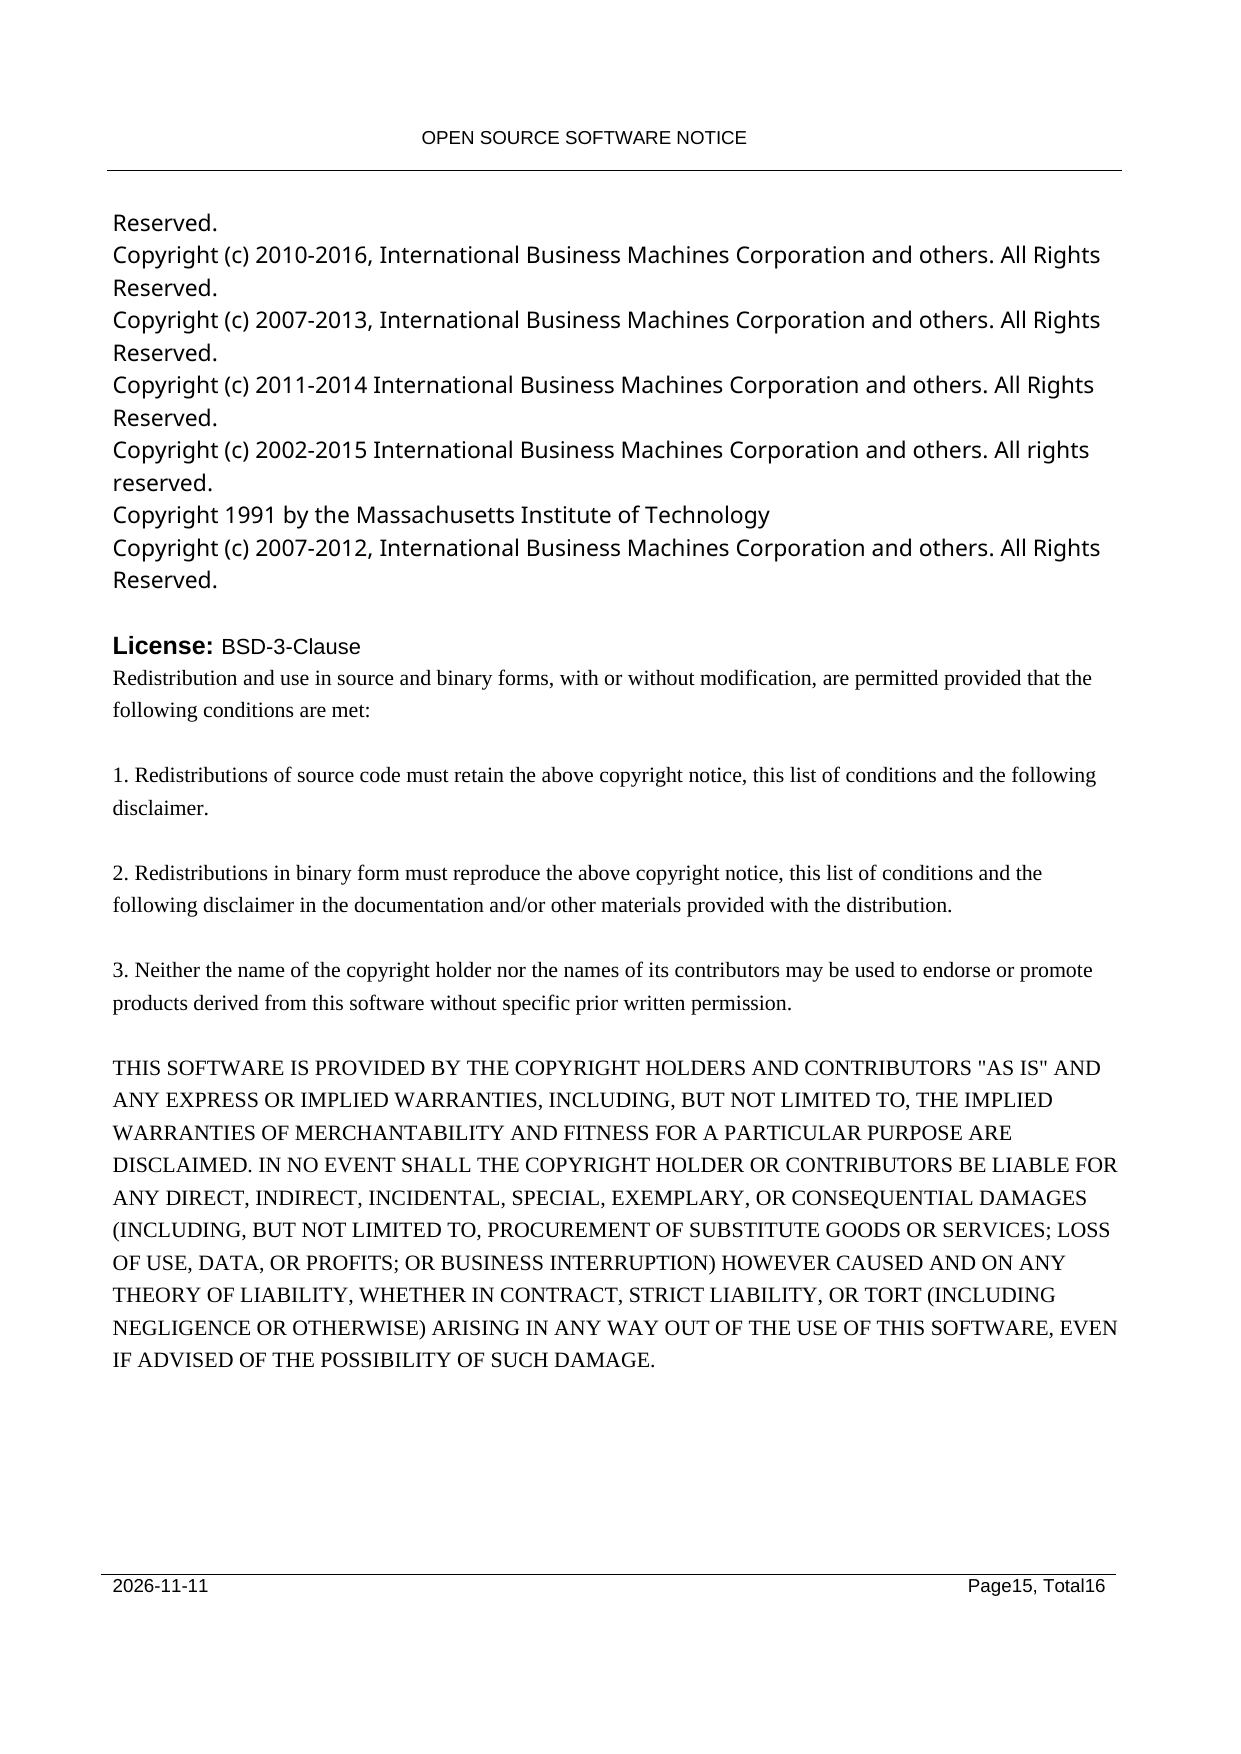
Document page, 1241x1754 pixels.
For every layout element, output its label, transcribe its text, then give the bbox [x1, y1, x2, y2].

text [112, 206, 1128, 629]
text License: BSD-3-Clause [112, 629, 1128, 661]
text Redistribution and use in source and binary forms, with or without modification, are permitted provided that the following conditions are met: 1. Redistributions of source code must retain the above copyright notice, this list of conditions and the following disclaimer. 2. Redistributions in binary form must reproduce the above copyright notice, this list of conditions and the following disclaimer in the documentation and/or other materials provided with the distribution. 3. Neither the name of the copyright holder nor the names of its contributors may be used to endorse or promote products derived from this software without specific prior written permission. THIS SOFTWARE IS PROVIDED BY THE COPYRIGHT HOLDERS AND CONTRIBUTORS "AS IS" AND ANY EXPRESS OR IMPLIED WARRANTIES, INCLUDING, BUT NOT LIMITED TO, THE IMPLIED WARRANTIES OF MERCHANTABILITY AND FITNESS FOR A PARTICULAR PURPOSE ARE DISCLAIMED. IN NO EVENT SHALL THE COPYRIGHT HOLDER OR CONTRIBUTORS BE LIABLE FOR ANY DIRECT, INDIRECT, INCIDENTAL, SPECIAL, EXEMPLARY, OR CONSEQUENTIAL DAMAGES (INCLUDING, BUT NOT LIMITED TO, PROCUREMENT OF SUBSTITUTE GOODS OR SERVICES; LOSS OF USE, DATA, OR PROFITS; OR BUSINESS INTERRUPTION) HOWEVER CAUSED AND ON ANY THEORY OF LIABILITY, WHETHER IN CONTRACT, STRICT LIABILITY, OR TORT (INCLUDING NEGLIGENCE OR OTHERWISE) ARISING IN ANY WAY OUT OF THE USE OF THIS SOFTWARE, EVEN IF ADVISED OF THE POSSIBILITY OF SUCH DAMAGE. [112, 661, 1128, 1409]
